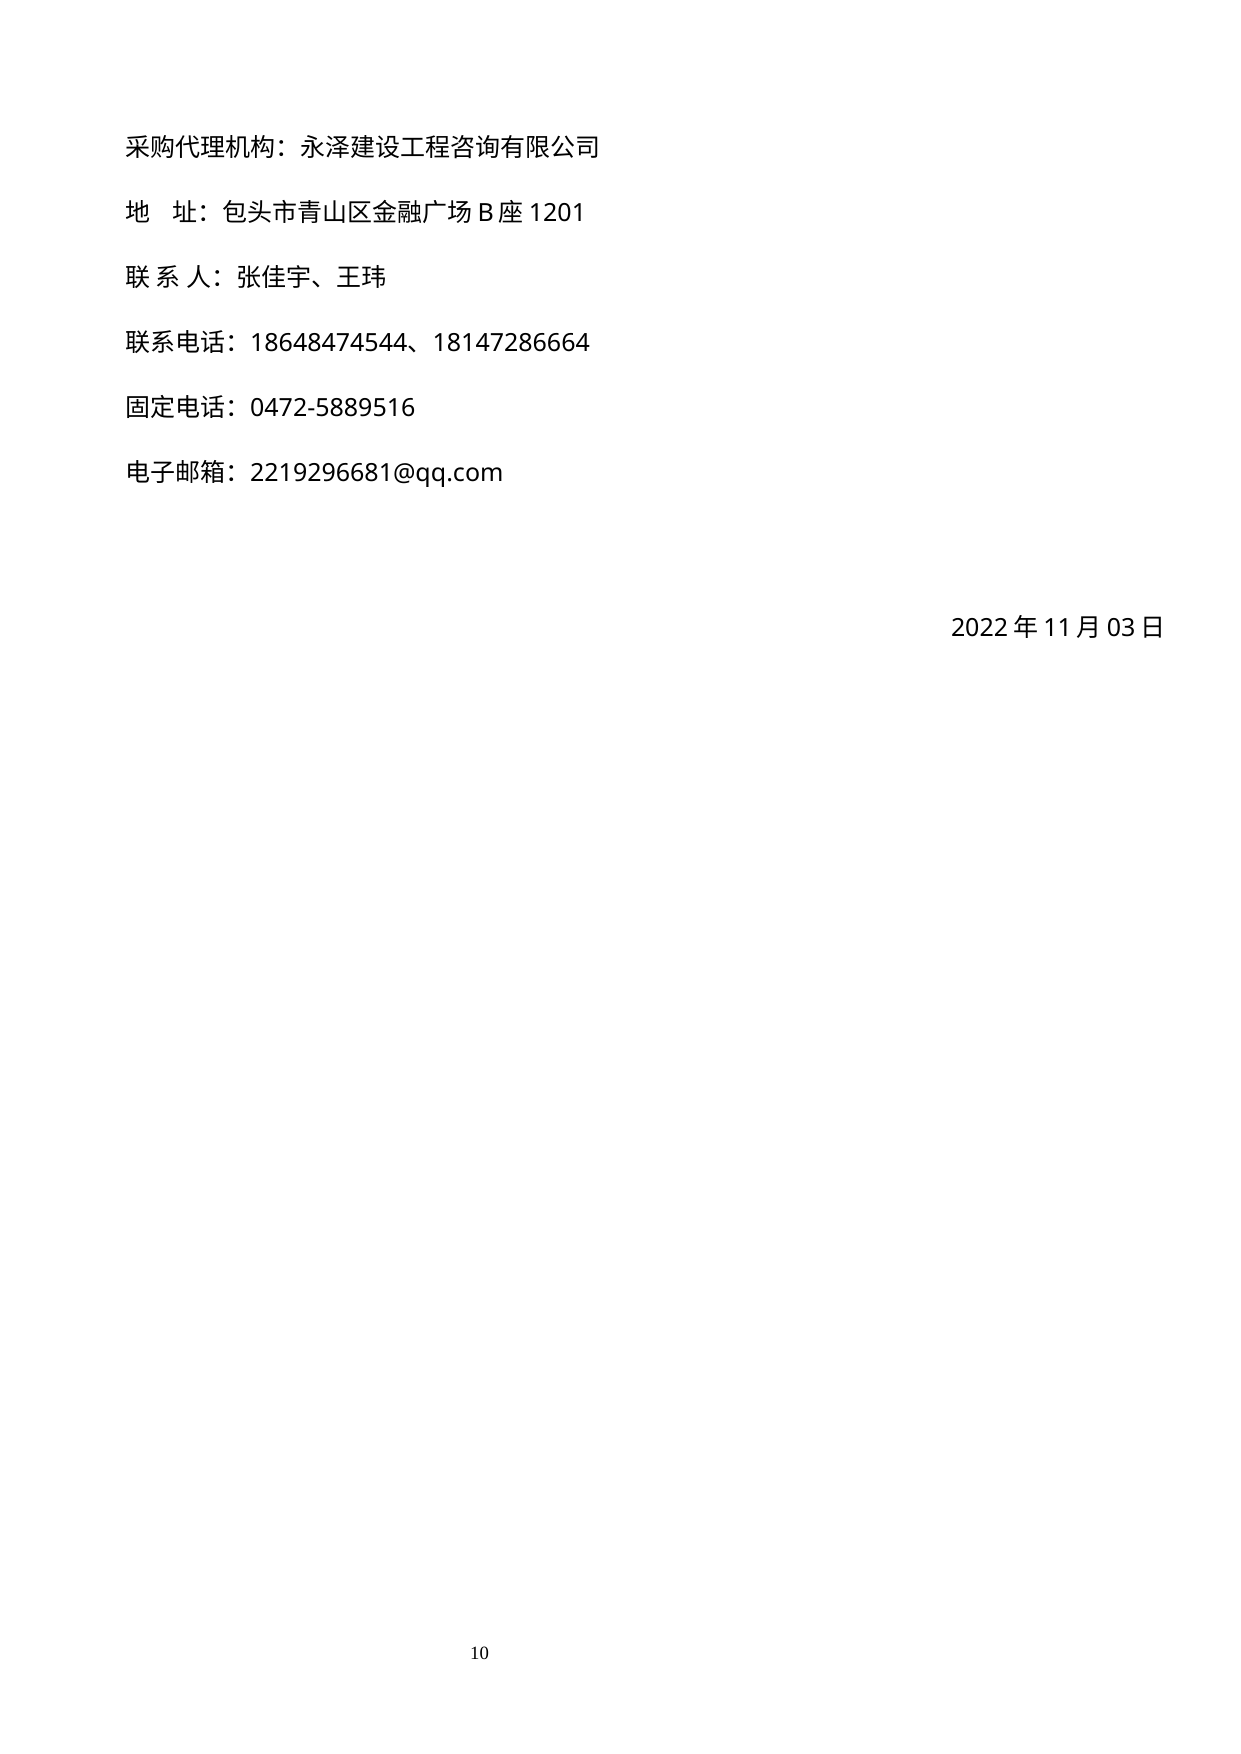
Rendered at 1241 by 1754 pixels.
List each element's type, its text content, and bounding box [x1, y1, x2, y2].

text 联系电话：18648474544、18147286664 [75, 308, 1165, 373]
text 电子邮箱：2219296681@qq.com [75, 438, 1165, 503]
text 联 系 人：张佳宇、王玮 [75, 243, 1165, 308]
text 采购代理机构：永泽建设工程咨询有限公司 [75, 113, 1165, 178]
text 固定电话：0472-5889516 [75, 373, 1165, 438]
text 2022年11月03日 [75, 593, 1165, 658]
text 地 址：包头市青山区金融广场B座1201 [75, 178, 1165, 243]
